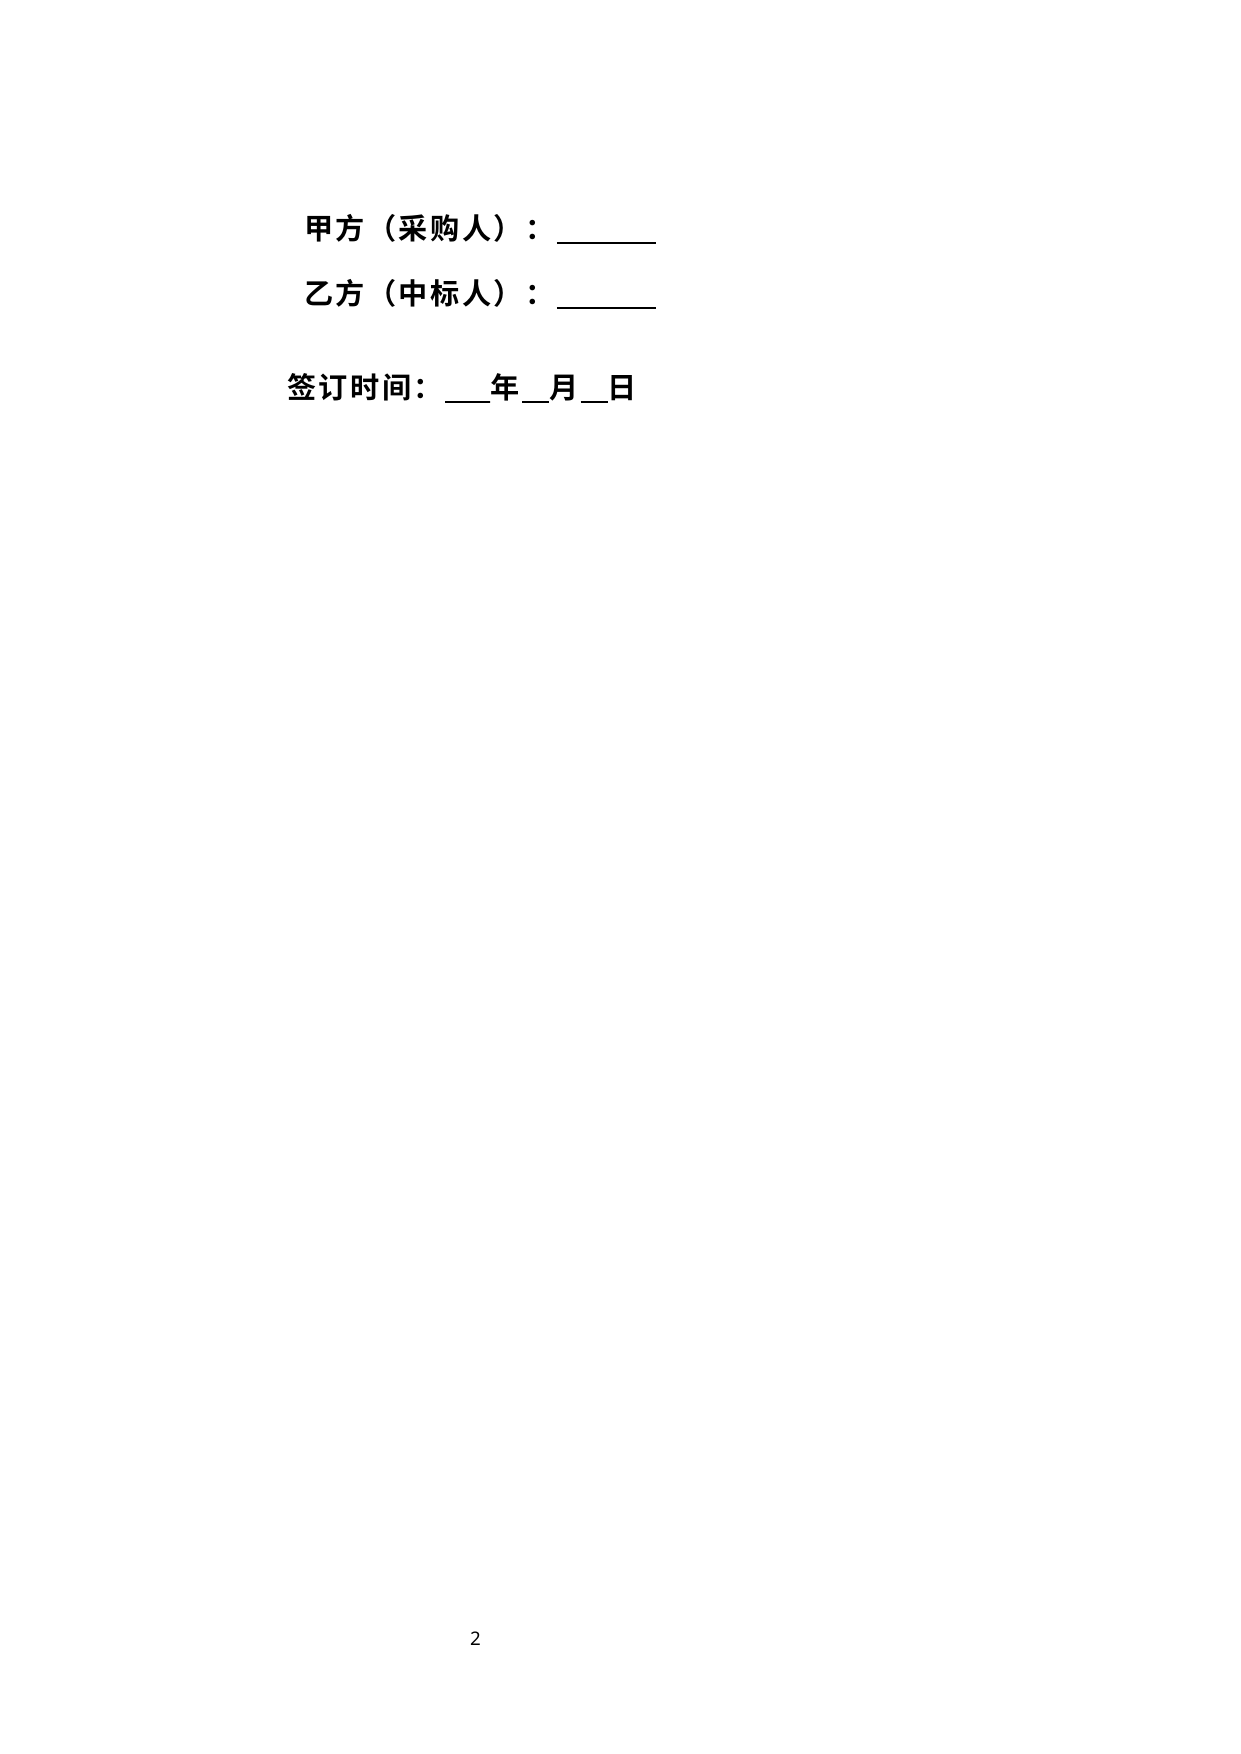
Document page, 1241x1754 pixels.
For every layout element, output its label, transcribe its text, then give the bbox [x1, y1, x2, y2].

text 乙方（中标人）： [204, 259, 1053, 324]
text 甲方（采购人）： [204, 194, 1053, 259]
text 签订时间： 年 月 日 [187, 354, 1053, 419]
